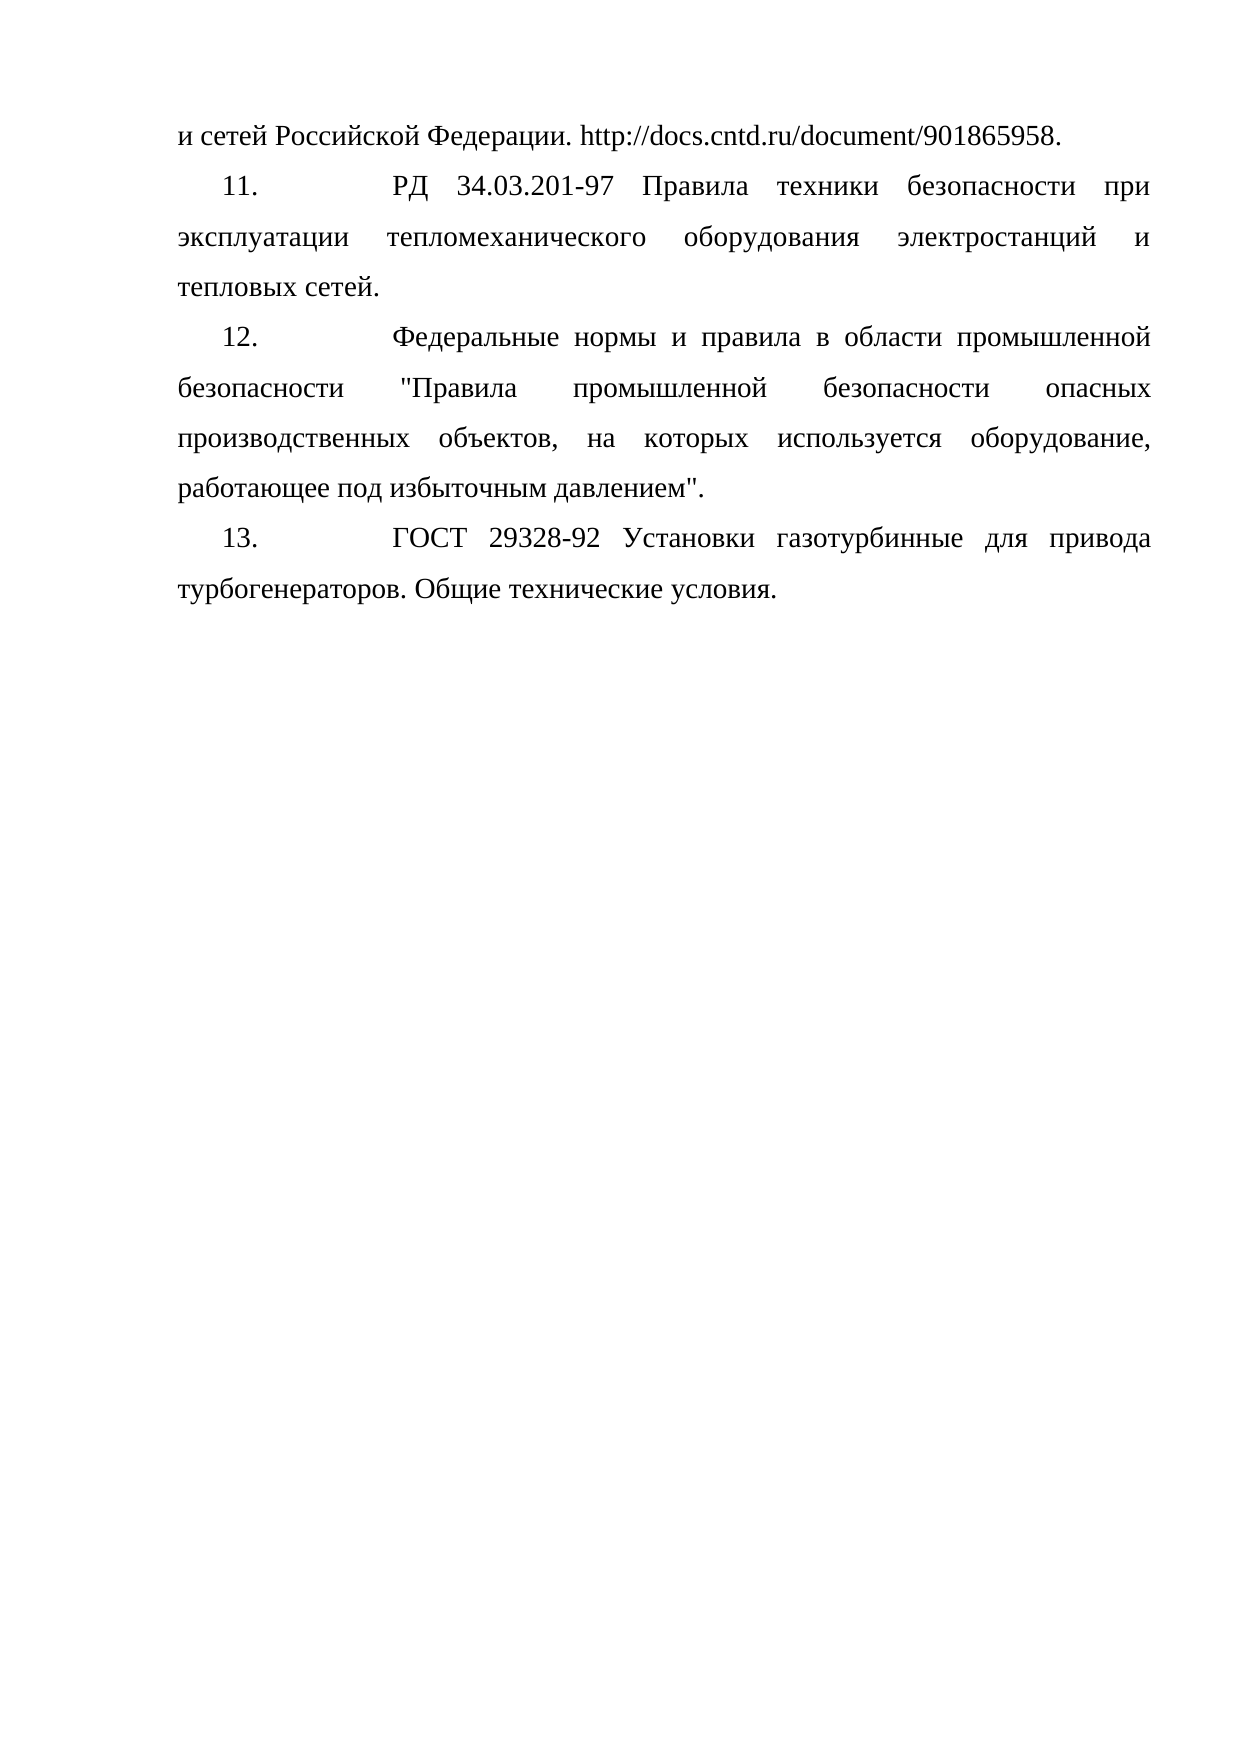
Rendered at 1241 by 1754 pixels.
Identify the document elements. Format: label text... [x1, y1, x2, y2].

list РД 34.03.201-97 Правила техники безопасности при эксплуатации тепломеханического оборудования электростанций и тепловых сетей. [177, 168, 1152, 219]
list ГОСТ 29328-92 Установки газотурбинные для привода турбогенераторов. Общие технические условия. [177, 521, 1152, 604]
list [177, 118, 1152, 152]
list Федеральные нормы и правила в области промышленной безопасности "Правила промышленной безопасности опасных производственных объектов, на которых используется оборудование, работающее под избыточным давлением". [177, 319, 1152, 504]
list РД 34.03.201-97 Правила техники безопасности при эксплуатации тепломеханического оборудования электростанций и тепловых сетей. [177, 252, 1152, 303]
